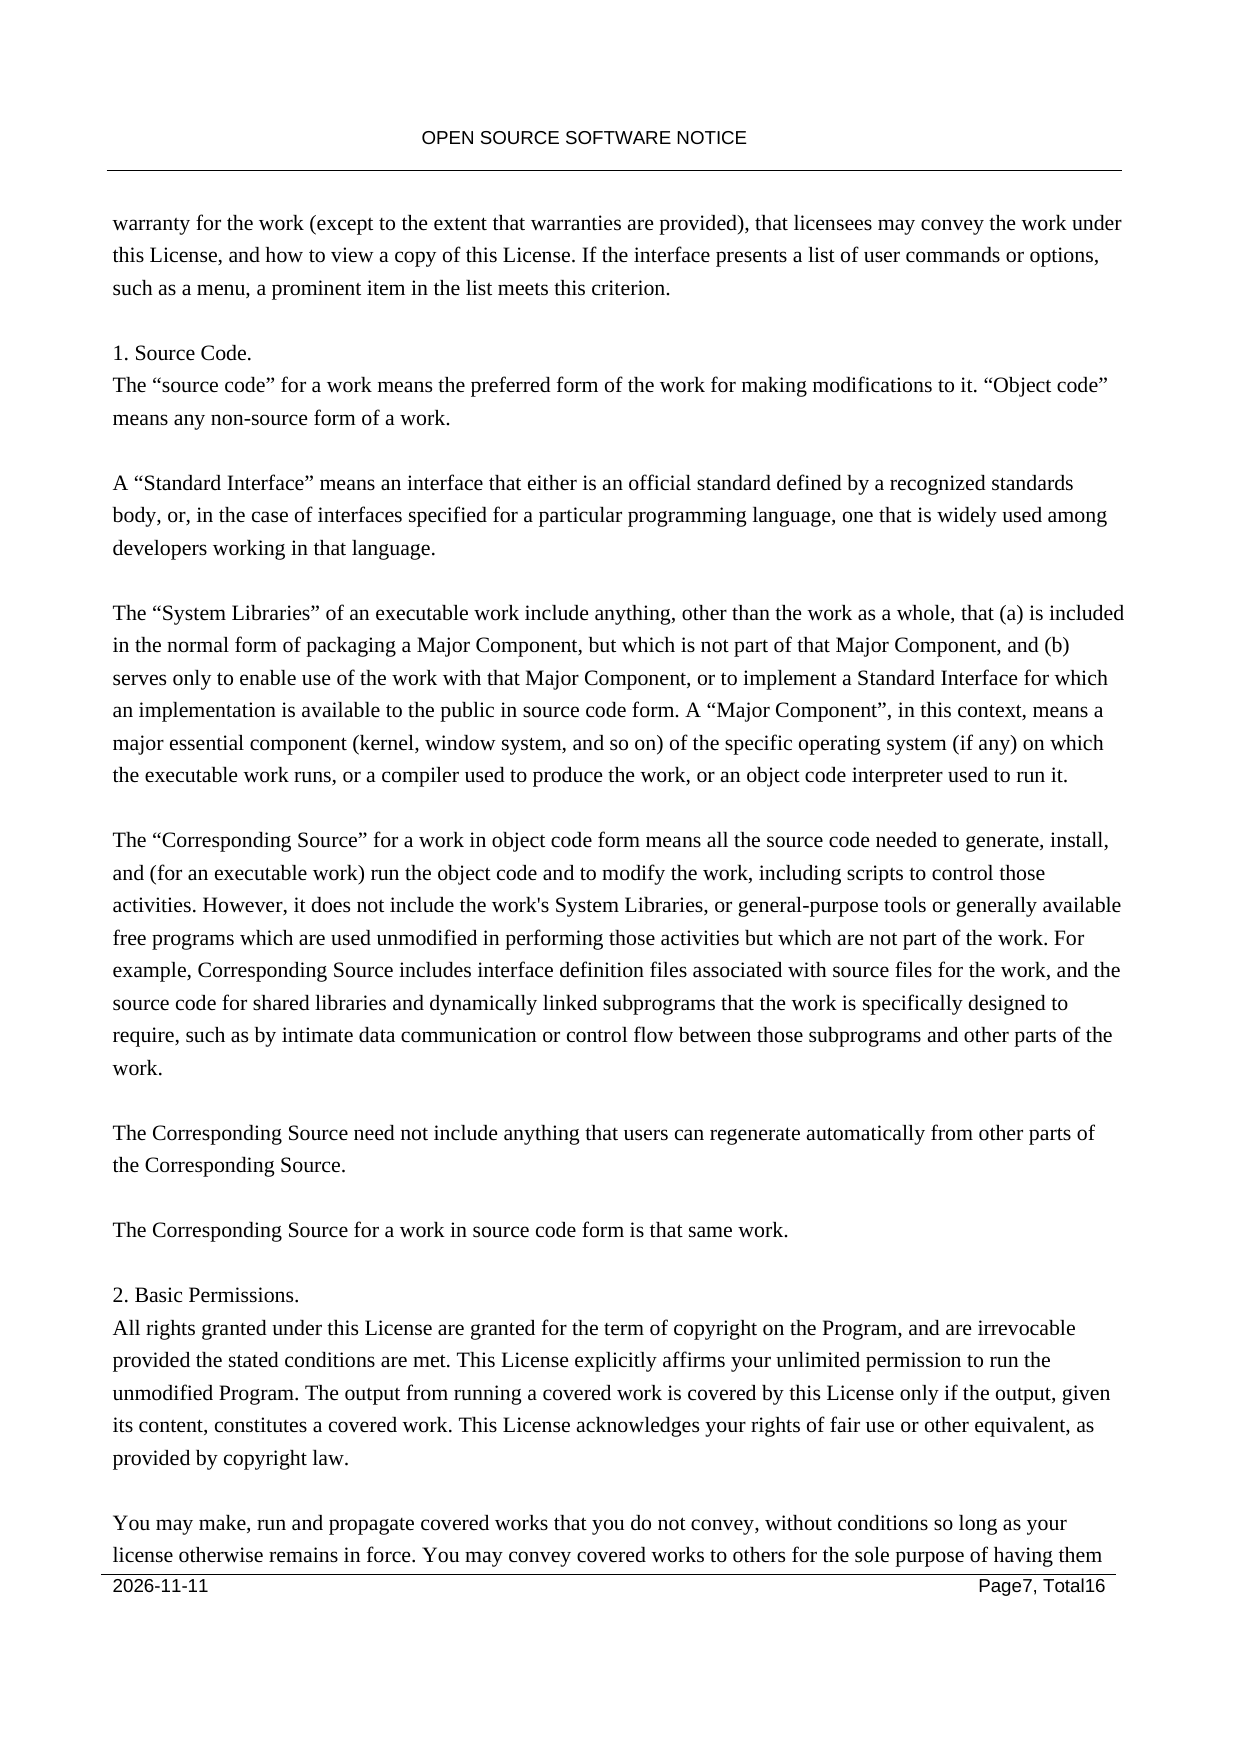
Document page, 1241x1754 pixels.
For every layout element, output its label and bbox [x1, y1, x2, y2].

text [112, 206, 1128, 1571]
